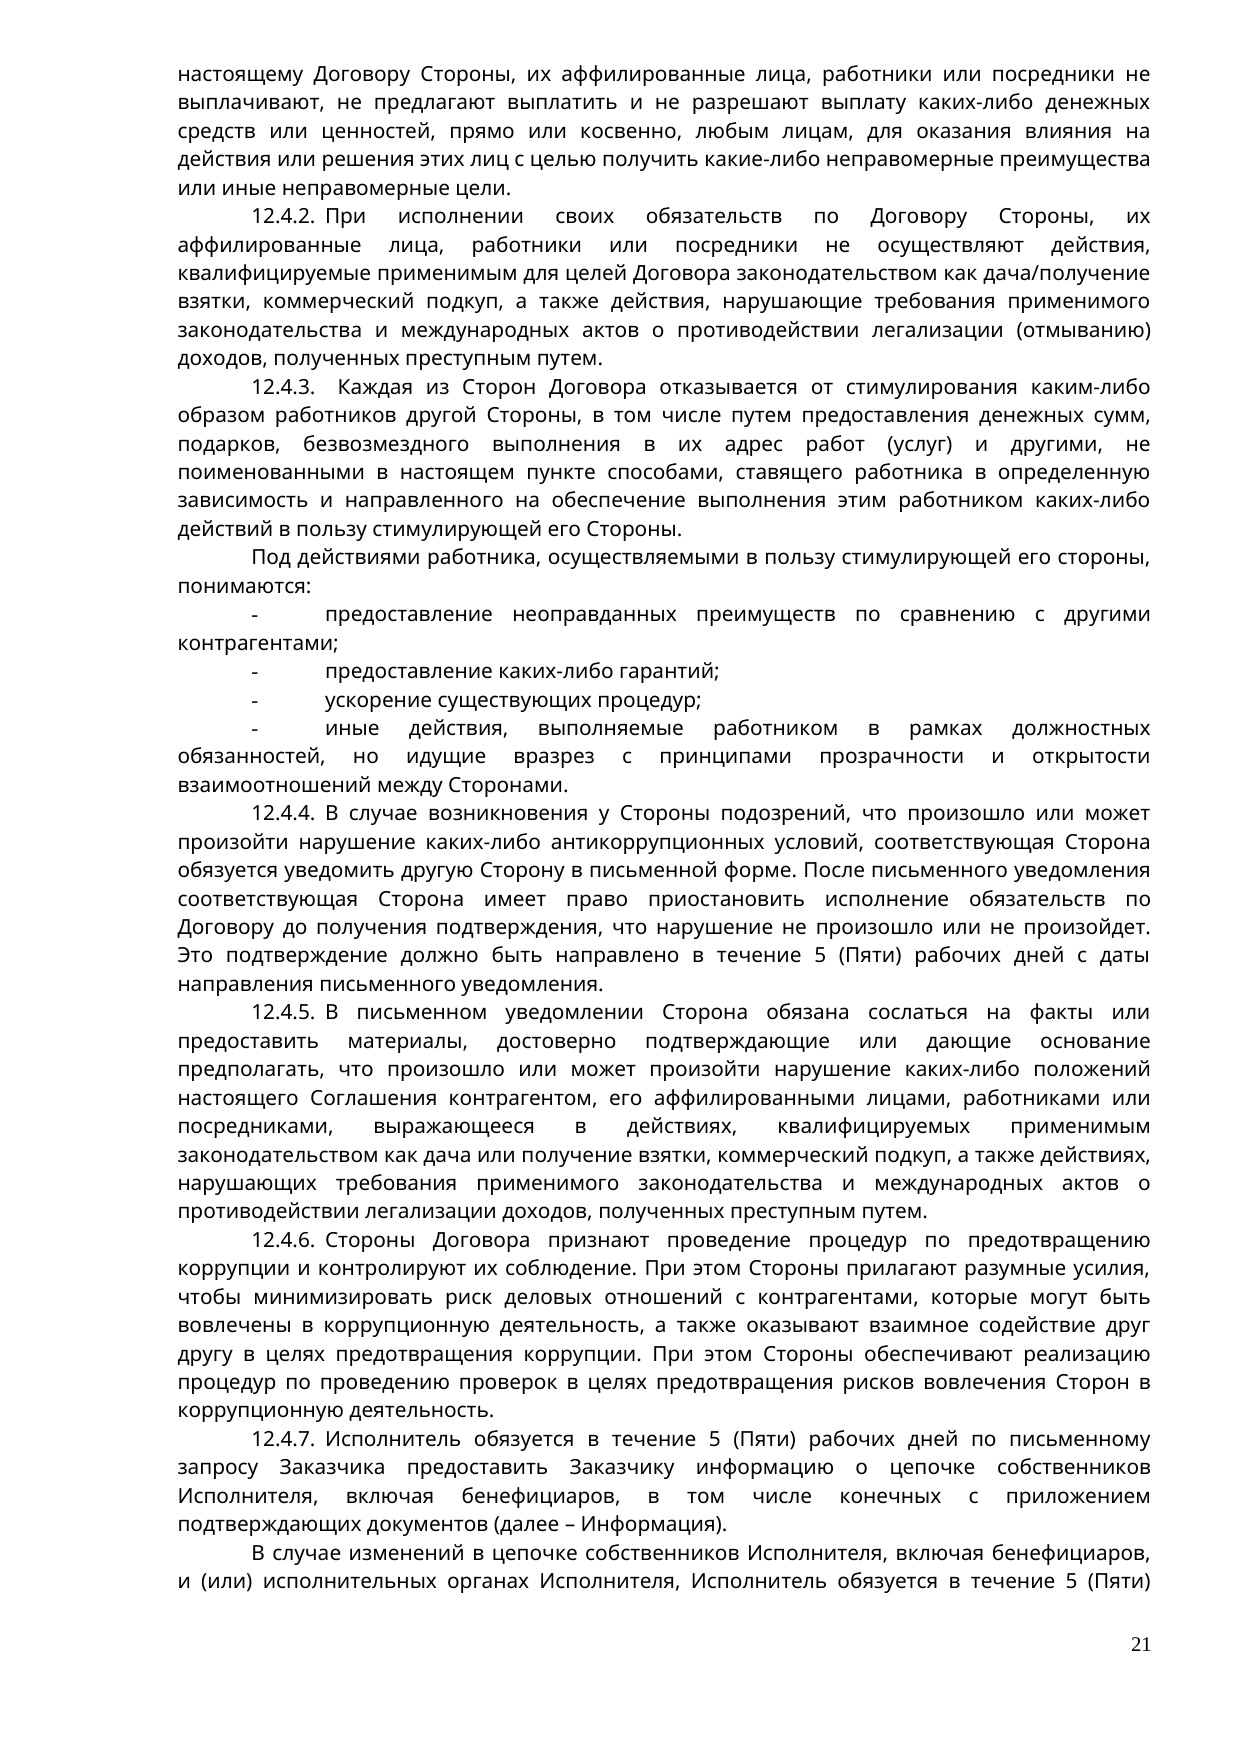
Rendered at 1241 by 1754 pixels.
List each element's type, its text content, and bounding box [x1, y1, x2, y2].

list иные действия, выполняемые работником в рамках должностных обязанностей, но идущие вразрез с принципами прозрачности и открытости взаимоотношений между Сторонами. [177, 713, 1152, 798]
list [177, 1538, 1152, 1595]
list Стороны Договора признают проведение процедур по предотвращению коррупции и контролируют их соблюдение. При этом Стороны прилагают разумные усилия, чтобы минимизировать риск деловых отношений с контрагентами, которые могут быть вовлечены в коррупционную деятельность, а также оказывают взаимное содействие друг другу в целях предотвращения коррупции. При этом Стороны обеспечивают реализацию процедур по проведению проверок в целях предотвращения рисков вовлечения Сторон в коррупционную деятельность. [177, 1225, 1152, 1424]
list предоставление каких-либо гарантий; [177, 656, 1152, 685]
list Под действиями работника, осуществляемыми в пользу стимулирующей его стороны, понимаются: [177, 542, 1152, 599]
list В случае возникновения у Стороны подозрений, что произошло или может произойти нарушение каких-либо антикоррупционных условий, соответствующая Сторона обязуется уведомить другую Сторону в письменной форме. После письменного уведомления соответствующая Сторона имеет право приостановить исполнение обязательств по Договору до получения подтверждения, что нарушение не произошло или не произойдет. Это подтверждение должно быть направлено в течение 5 (Пяти) рабочих дней с даты направления письменного уведомления. [177, 798, 1152, 997]
list Каждая из Сторон Договора отказывается от стимулирования каким-либо образом работников другой Стороны, в том числе путем предоставления денежных сумм, подарков, безвозмездного выполнения в их адрес работ (услуг) и другими, не поименованными в настоящем пункте способами, ставящего работника в определенную зависимость и направленного на обеспечение выполнения этим работником каких-либо действий в пользу стимулирующей его Стороны. [177, 372, 1152, 542]
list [177, 59, 1152, 201]
list предоставление неоправданных преимуществ по сравнению с другими контрагентами; [177, 599, 1152, 656]
list В письменном уведомлении Сторона обязана сослаться на факты или предоставить материалы, достоверно подтверждающие или дающие основание предполагать, что произошло или может произойти нарушение каких-либо положений настоящего Соглашения контрагентом, его аффилированными лицами, работниками или посредниками, выражающееся в действиях, квалифицируемых применимым законодательством как дача или получение взятки, коммерческий подкуп, а также действиях, нарушающих требования применимого законодательства и международных актов о противодействии легализации доходов, полученных преступным путем. [177, 997, 1152, 1225]
list При исполнении своих обязательств по Договору Стороны, их аффилированные лица, работники или посредники не осуществляют действия, квалифицируемые применимым для целей Договора законодательством как дача/получение взятки, коммерческий подкуп, а также действия, нарушающие требования применимого законодательства и международных актов о противодействии легализации (отмыванию) доходов, полученных преступным путем. [177, 201, 1152, 372]
list ускорение существующих процедур; [177, 685, 1152, 713]
list Исполнитель обязуется в течение 5 (Пяти) рабочих дней по письменному запросу Заказчика предоставить Заказчику информацию о цепочке собственников Исполнителя, включая бенефициаров, в том числе конечных с приложением подтверждающих документов (далее – Информация). [177, 1424, 1152, 1538]
